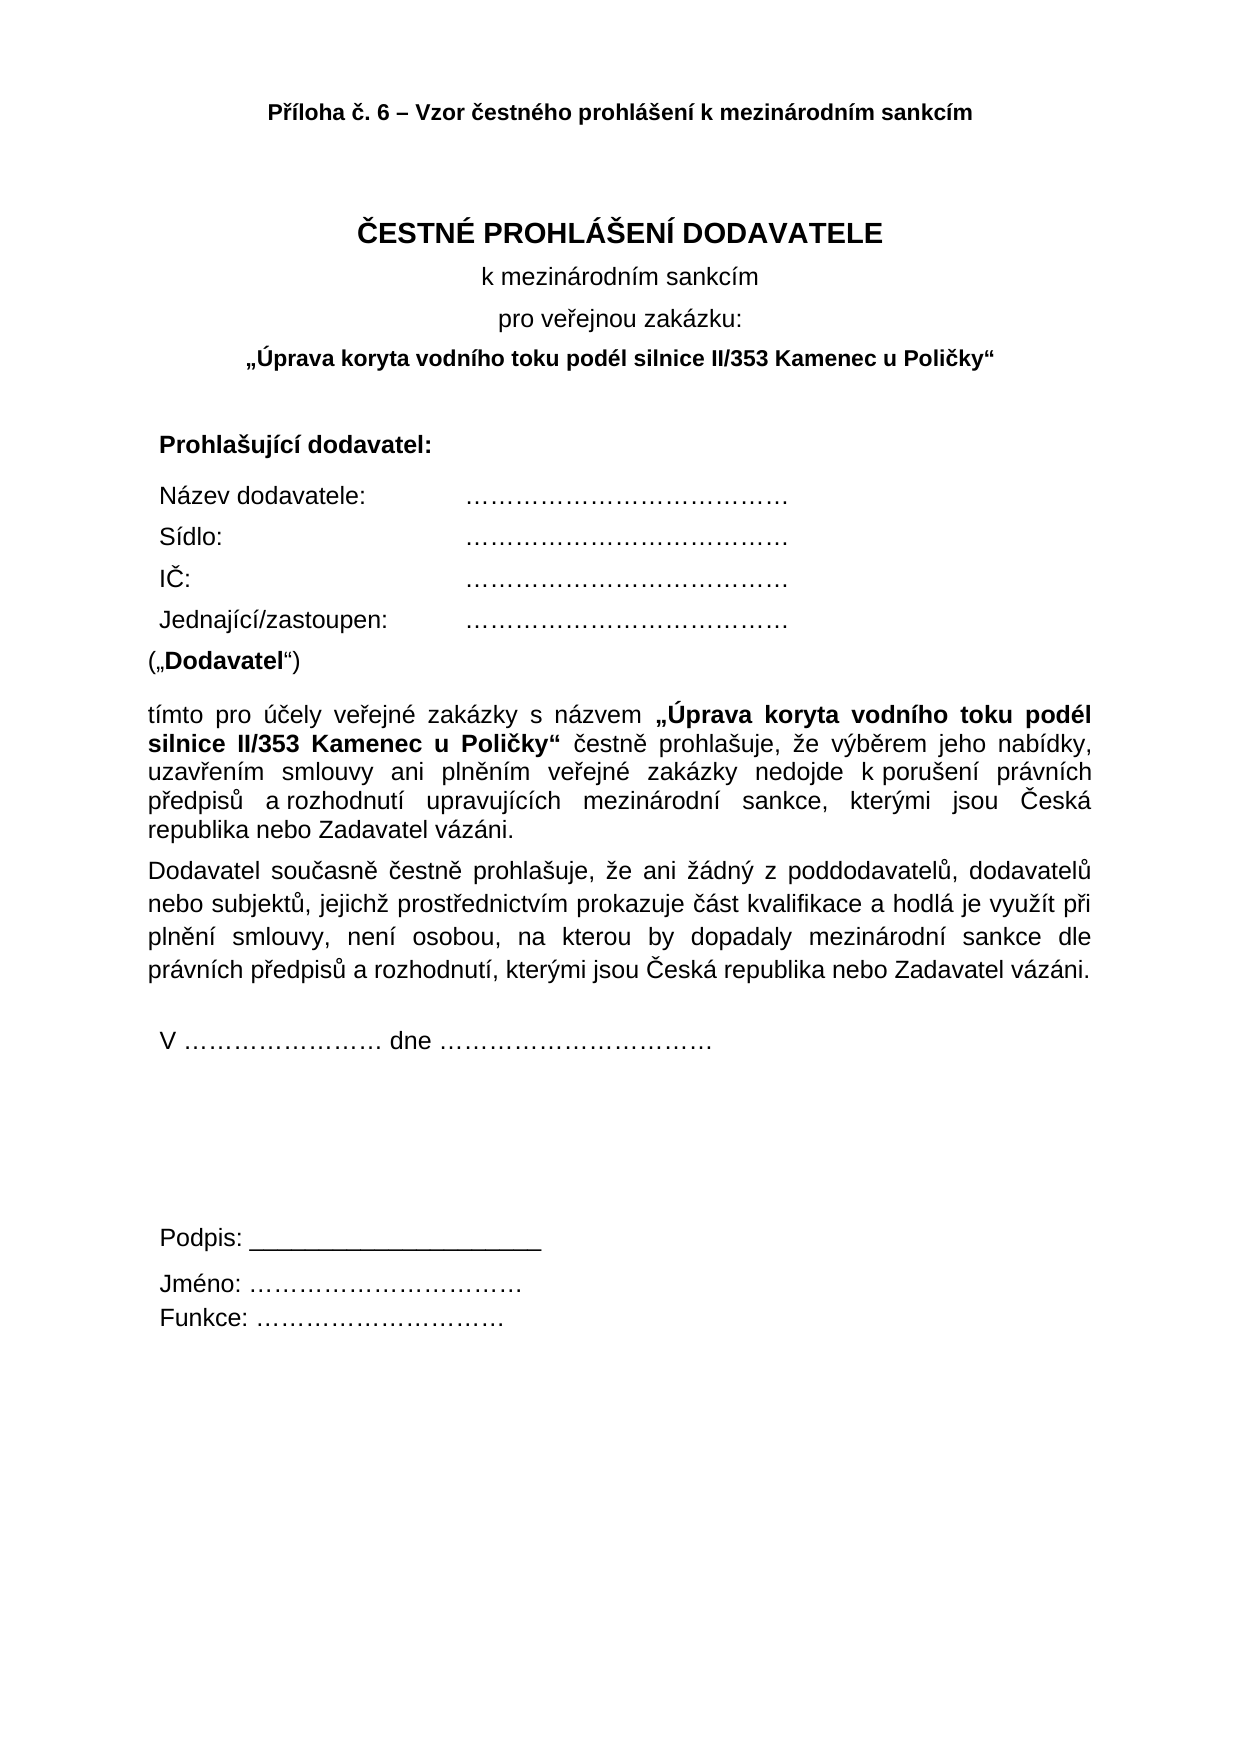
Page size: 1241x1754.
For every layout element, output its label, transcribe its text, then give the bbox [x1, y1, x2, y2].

table_cell ………………………………… [453, 592, 1093, 633]
text tímto pro účely veřejné zakázky s názvem „Úprava koryta vodního toku podél silnice II/353 Kamenec u Poličky“ čestně prohlašuje, že výběrem jeho nabídky, uzavřením smlouvy ani plněním veřejné zakázky nedojde k porušení právních předpisů a rozhodnutí upravujících mezinárodní sankce, kterými jsou Česká republika nebo Zadavatel vázáni. [148, 700, 1093, 843]
table_header V …………………… dne …………………………… [133, 1013, 749, 1072]
table_cell ………………………………… [453, 510, 1093, 551]
text pro veřejnou zakázku: [148, 303, 1093, 332]
table_cell Jméno: …………………………… Funkce: ………………………… [133, 1269, 749, 1350]
text Dodavatel současně čestně prohlašuje, že ani žádný z poddodavatelů, dodavatelů nebo subjektů, jejichž prostřednictvím prokazuje část kvalifikace a hodlá je využít při plnění smlouvy, není osobou, na kterou by dopadaly mezinárodní sankce dle právních předpisů a rozhodnutí, kterými jsou Česká republika nebo Zadavatel vázáni. [148, 856, 1093, 984]
text ČESTNÉ PROHLÁŠENÍ DODAVATELE [148, 216, 1093, 250]
table_cell ………………………………… [453, 469, 1093, 510]
text („Dodavatel“) [148, 646, 1093, 675]
table_cell ………………………………… [453, 551, 1093, 592]
text „Úprava koryta vodního toku podél silnice II/353 Kamenec u Poličky“ [148, 345, 1093, 371]
table_cell Sídlo: [148, 510, 453, 551]
table_cell Název dodavatele: [148, 469, 453, 510]
text k mezinárodním sankcím [148, 262, 1093, 291]
table_cell IČ: [148, 551, 453, 592]
table_cell Podpis: _____________________ [133, 1072, 749, 1269]
table_cell Jednající/zastoupen: [148, 592, 453, 633]
table_header Prohlašující dodavatel: [148, 417, 1060, 468]
